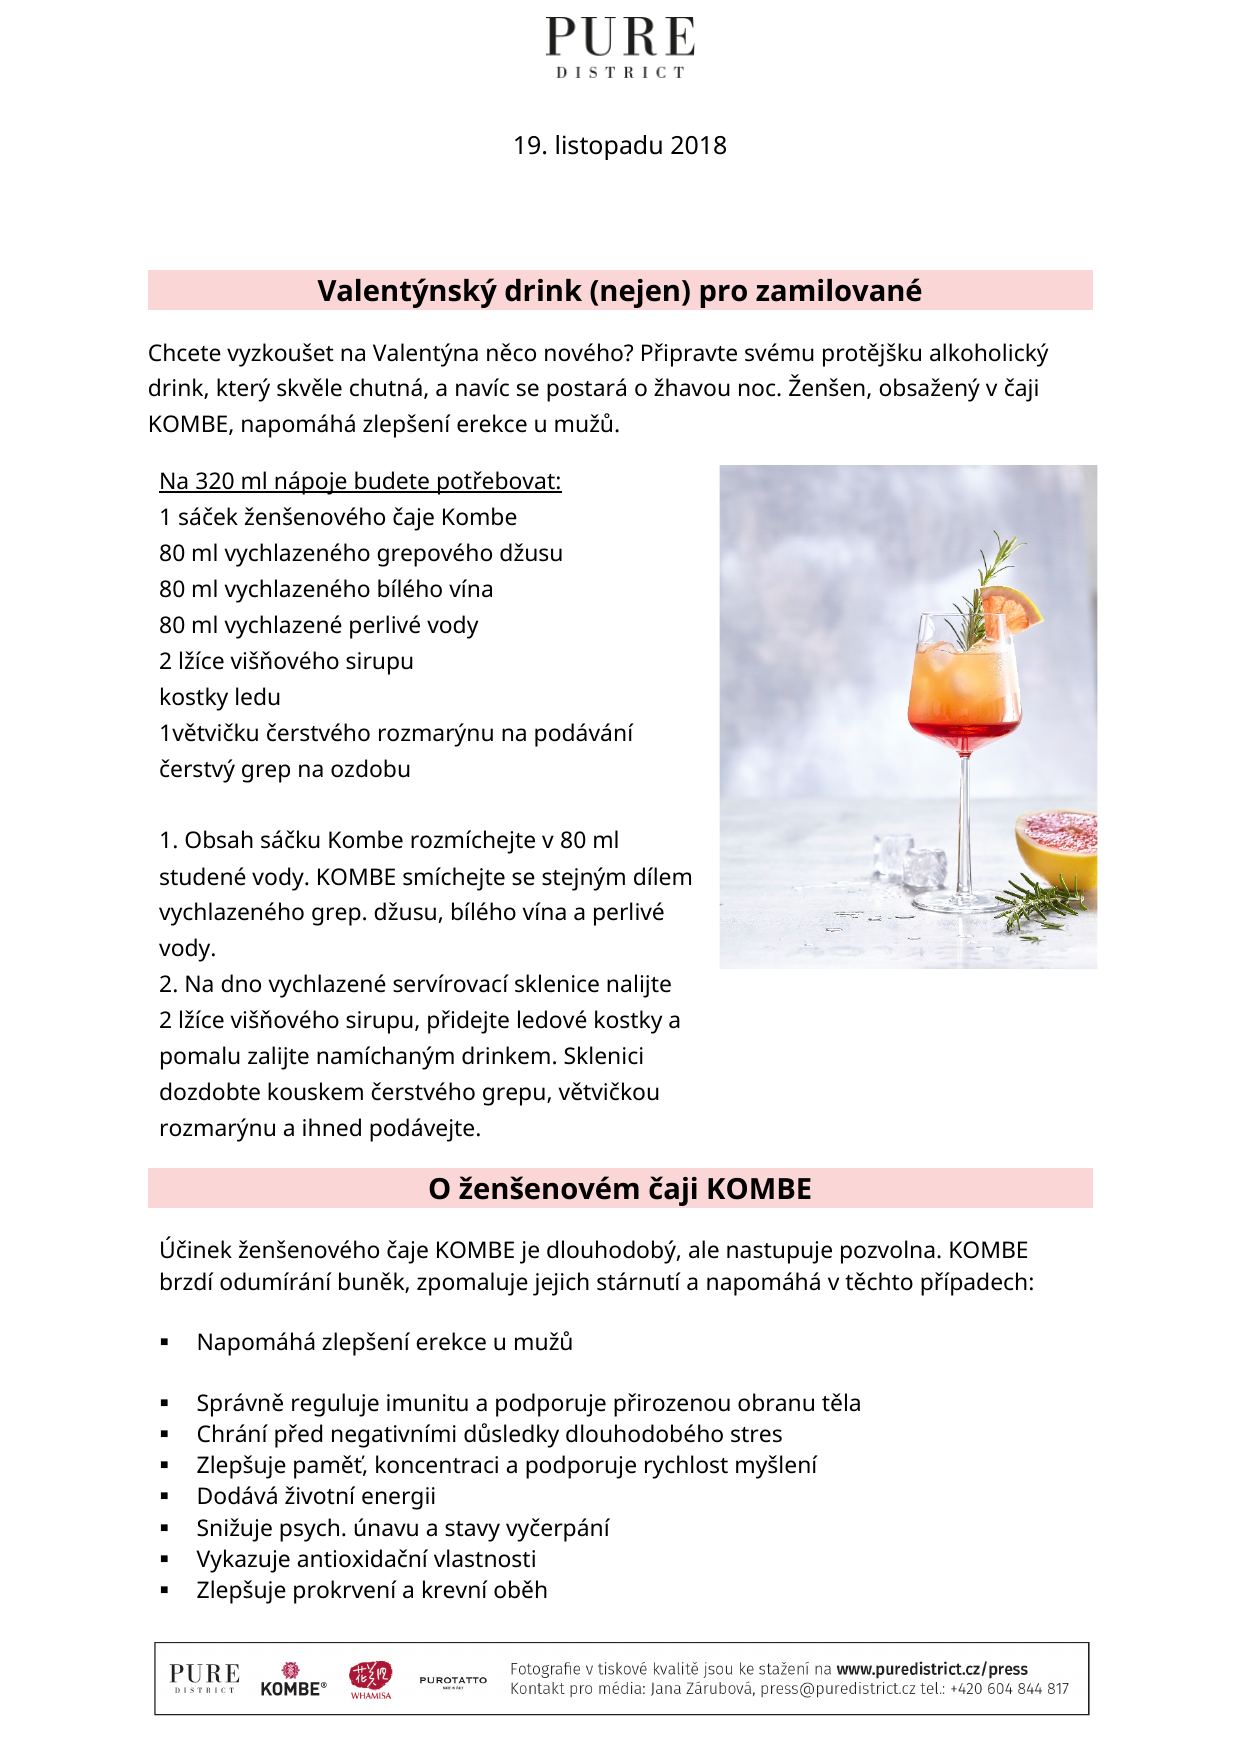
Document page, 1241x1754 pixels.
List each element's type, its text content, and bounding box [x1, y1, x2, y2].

text Chcete vyzkoušet na Valentýna něco nového? Připravte svému protějšku alkoholický drink, který skvěle chutná, a navíc se postará o žhavou noc. Ženšen, obsažený v čaji KOMBE, napomáhá zlepšení erekce u mužů. [148, 336, 1093, 439]
table_header [708, 465, 1240, 1168]
picture [147, 1637, 1093, 1719]
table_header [148, 1234, 1093, 1605]
table_header Na 320 ml nápoje budete potřebovat: 1 sáček ženšenového čaje Kombe 80 ml vychlazeného grepového džusu 80 ml vychlazeného bílého vína 80 ml vychlazené perlivé vody 2 lžíce višňového sirupu kostky ledu 1větvičku čerstvého rozmarýnu na podávání čerstvý grep na ozdobu 1. Obsah sáčku Kombe rozmíchejte v 80 ml studené vody. KOMBE smíchejte se stejným dílem vychlazeného grep. džusu, bílého vína a perlivé vody. 2. Na dno vychlazené servírovací sklenice nalijte 2 lžíce višňového sirupu, přidejte ledové kostky a pomalu zalijte namíchaným drinkem. Sklenici dozdobte kouskem čerstvého grepu, větvičkou rozmarýnu a ihned podávejte. [148, 465, 708, 1168]
text O ženšenovém čaji KOMBE [148, 1168, 1093, 1208]
picture [546, 17, 695, 78]
text Valentýnský drink (nejen) pro zamilované [148, 270, 1093, 310]
picture [719, 465, 1098, 969]
